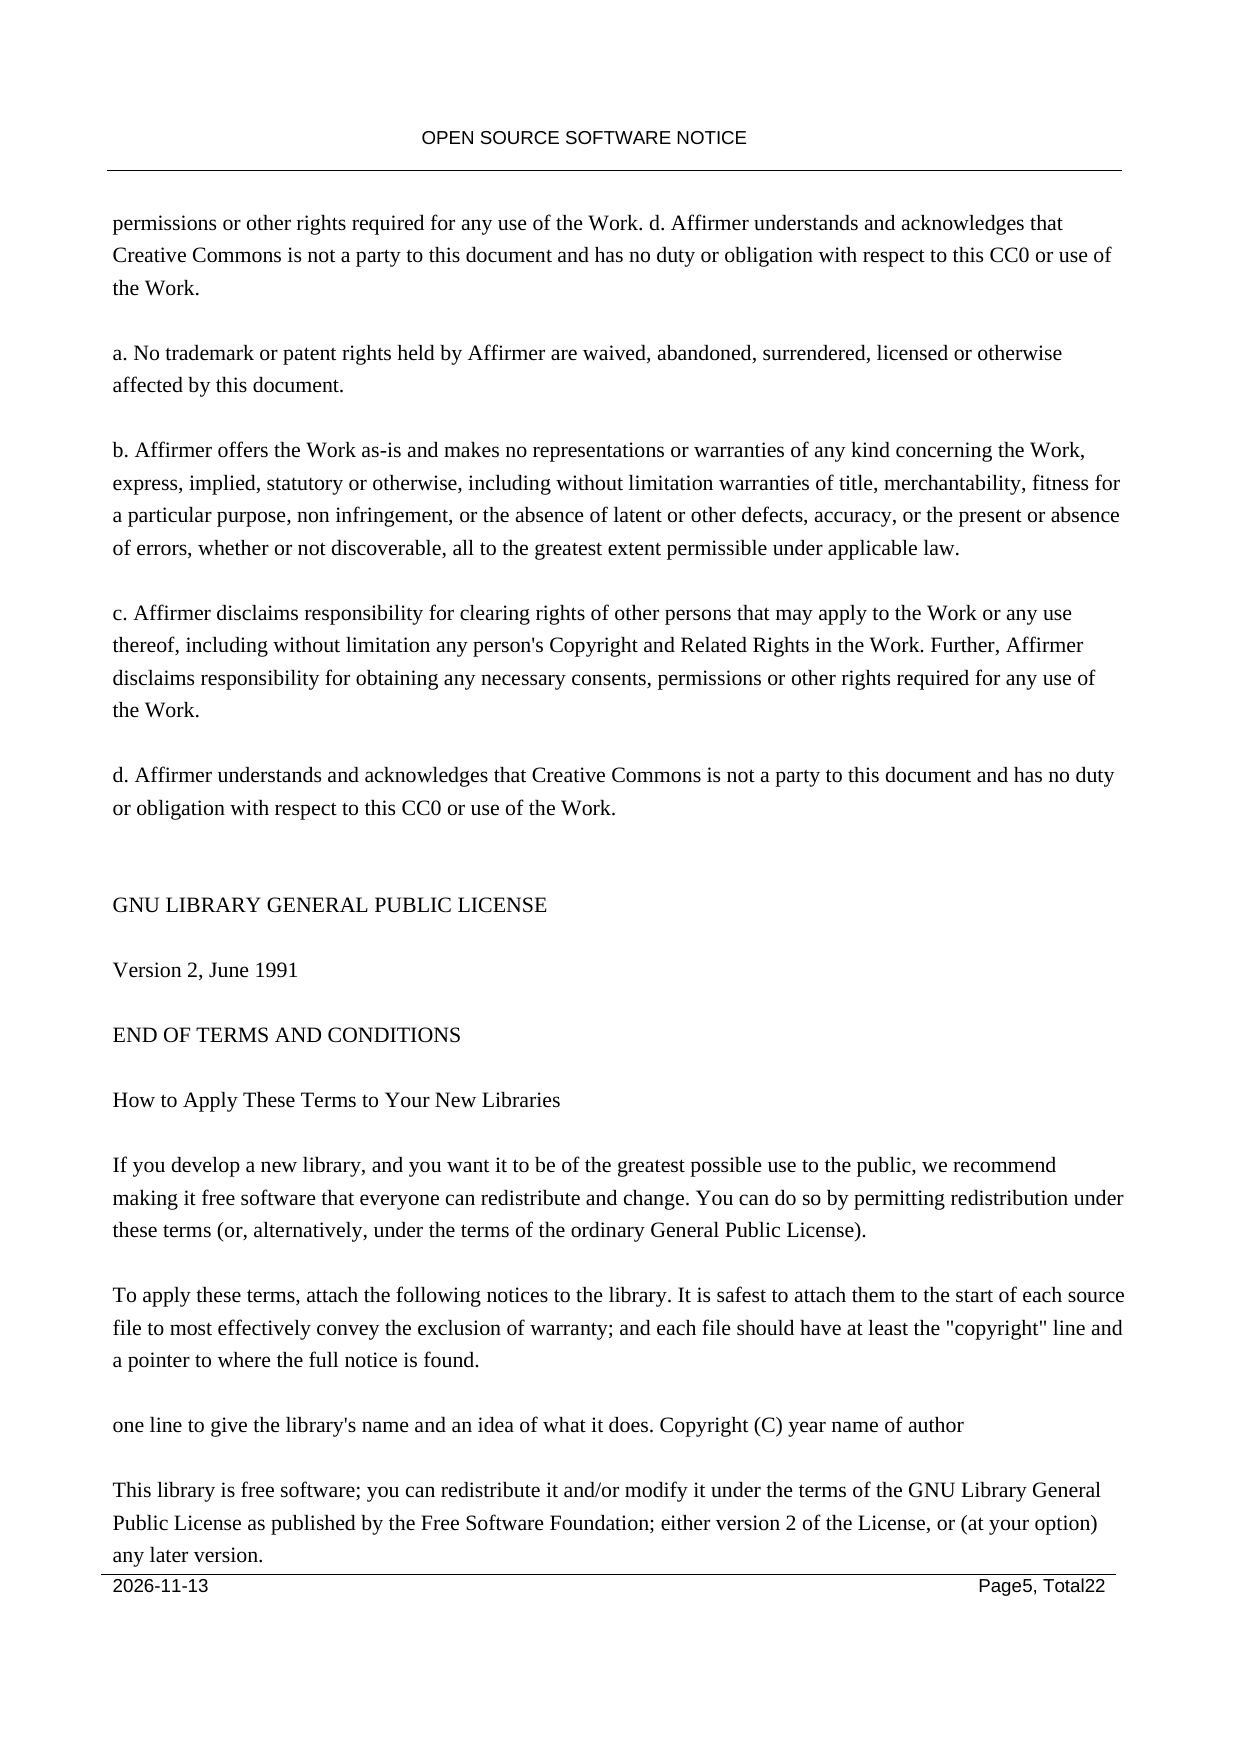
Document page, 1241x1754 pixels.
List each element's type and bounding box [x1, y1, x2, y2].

text [112, 206, 1128, 1571]
